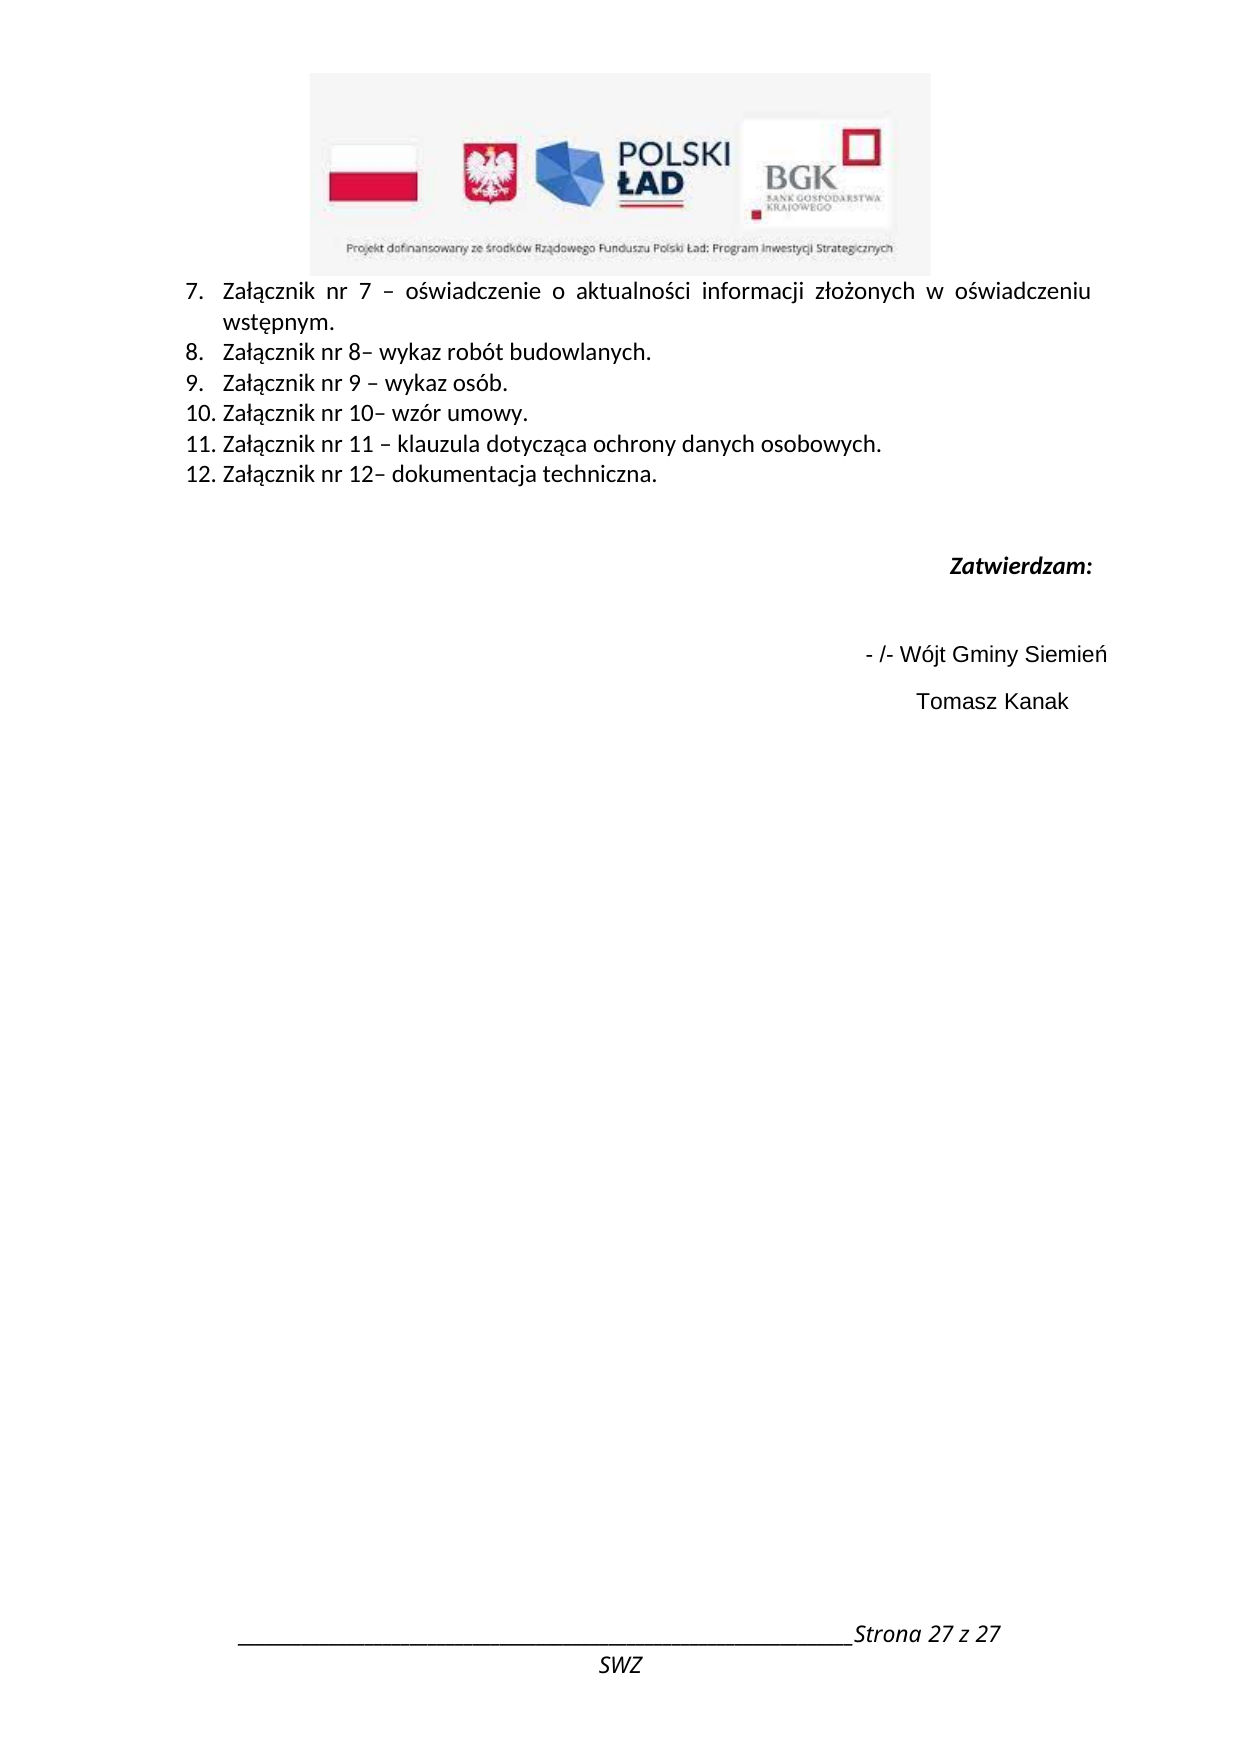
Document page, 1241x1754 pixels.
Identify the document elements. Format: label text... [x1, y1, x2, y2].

list Załącznik nr 9 – wykaz osób. [185, 367, 1092, 397]
text - /- Wójt Gminy Siemień [148, 641, 1107, 668]
list Załącznik nr 7 – oświadczenie o aktualności informacji złożonych w oświadczeniu wstępnym. [185, 275, 1092, 336]
text Tomasz Kanak [148, 688, 1092, 714]
text Zatwierdzam: [148, 550, 1092, 580]
picture [309, 73, 931, 276]
list Załącznik nr 12– dokumentacja techniczna. [185, 458, 1092, 489]
list Załącznik nr 11 – klauzula dotycząca ochrony danych osobowych. [185, 428, 1092, 458]
list Załącznik nr 8– wykaz robót budowlanych. [185, 336, 1092, 367]
list Załącznik nr 10– wzór umowy. [185, 397, 1092, 428]
